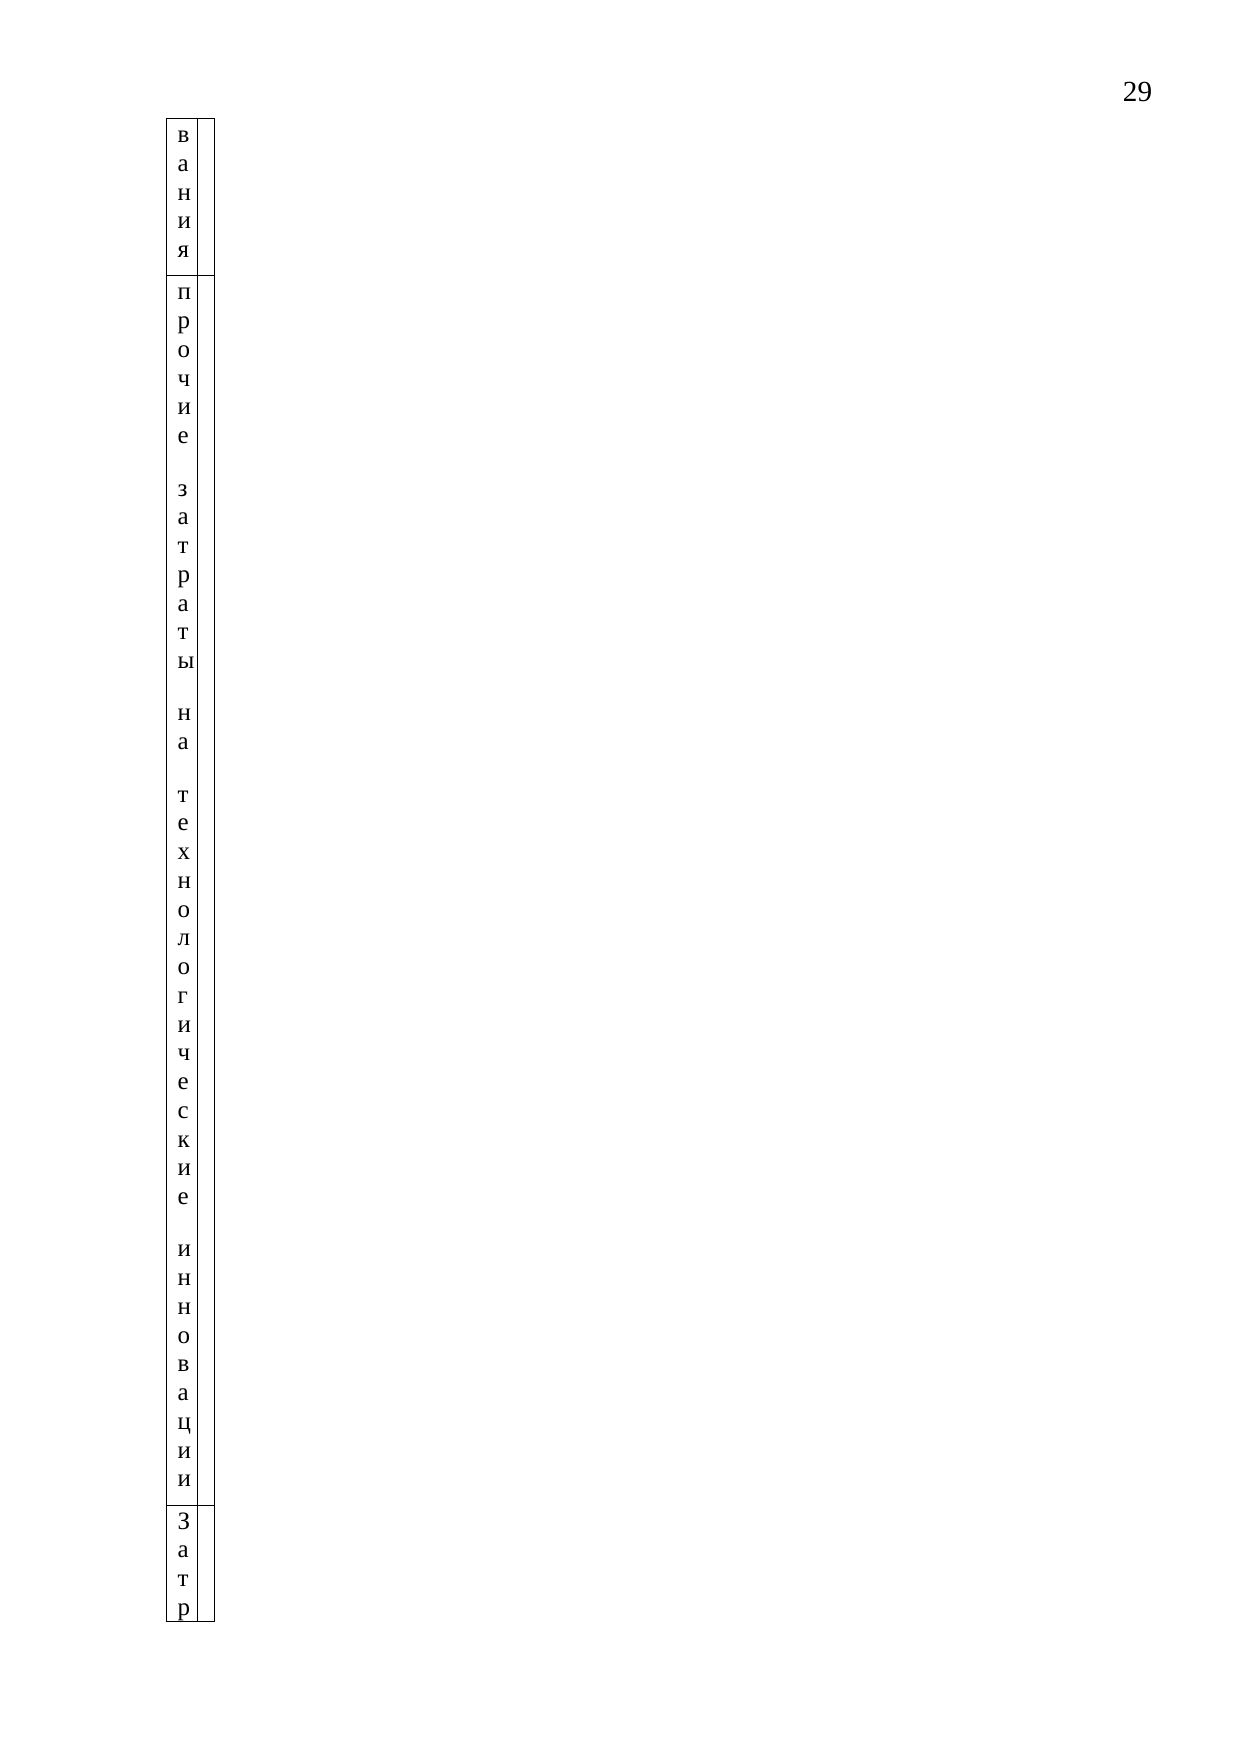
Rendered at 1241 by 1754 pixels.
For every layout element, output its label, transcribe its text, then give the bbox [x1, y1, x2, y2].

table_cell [167, 119, 197, 275]
table_cell [198, 119, 214, 275]
table_cell прочие затраты на технологические инновации [167, 276, 197, 1505]
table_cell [167, 1506, 197, 1621]
table_cell [198, 1506, 214, 1621]
table_cell [198, 276, 214, 1505]
